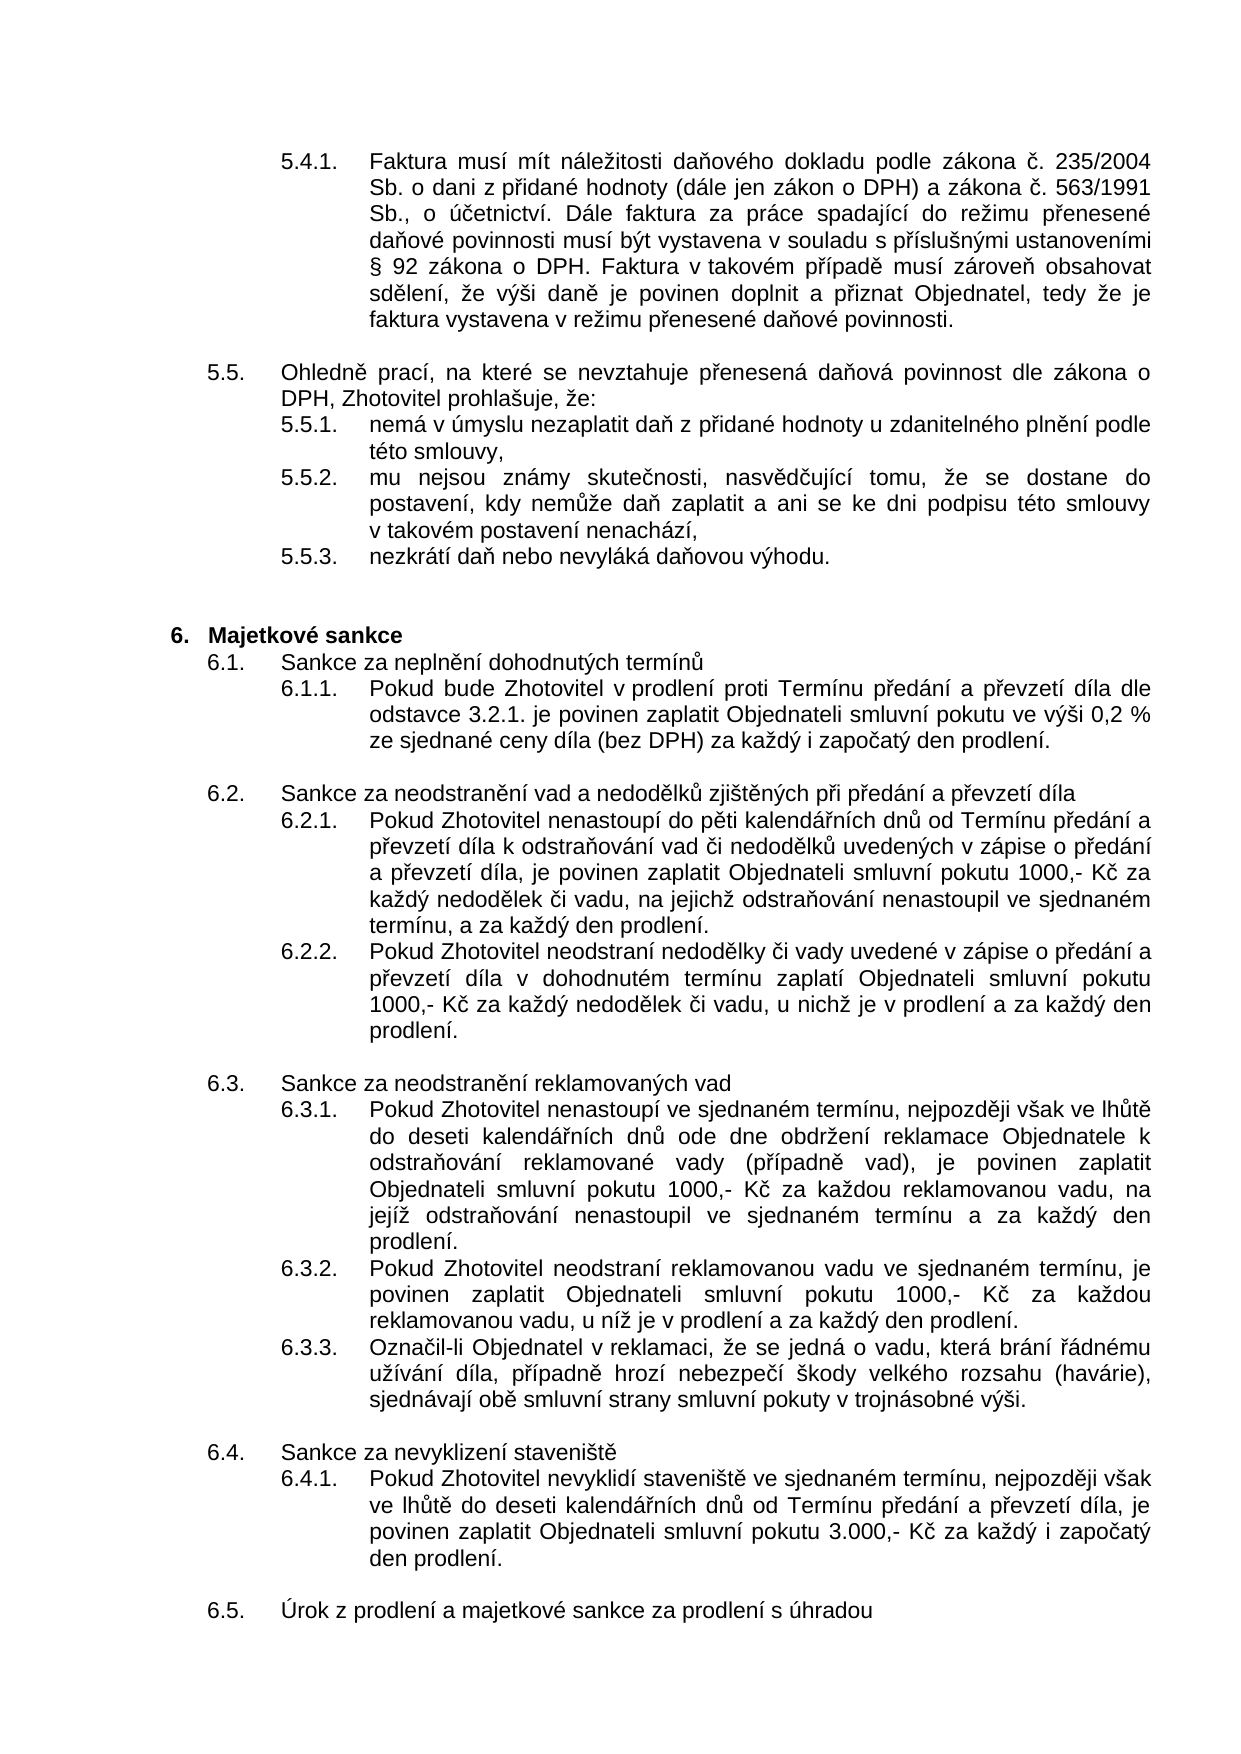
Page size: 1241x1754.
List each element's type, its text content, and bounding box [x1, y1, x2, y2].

list nemá v úmyslu nezaplatit daň z přidané hodnoty u zdanitelného plnění podle této smlouvy, [281, 411, 1152, 464]
list Pokud Zhotovitel nenastoupí ve sjednaném termínu, nejpozději však ve lhůtě do deseti kalendářních dnů ode dne obdržení reklamace Objednatele k odstraňování reklamované vady (případně vad), je povinen zaplatit Objednateli smluvní pokutu 1000,- Kč za každou reklamovanou vadu, na jejíž odstraňování nenastoupil ve sjednaném termínu a za každý den prodlení. [281, 1096, 1152, 1254]
list Pokud Zhotovitel neodstraní nedodělky či vady uvedené v zápise o předání a převzetí díla v dohodnutém termínu zaplatí Objednateli smluvní pokutu 1000,- Kč za každý nedodělek či vadu, u nichž je v prodlení a za každý den prodlení. [281, 938, 1152, 1044]
list Označil-li Objednatel v reklamaci, že se jedná o vadu, která brání řádnému užívání díla, případně hrozí nebezpečí škody velkého rozsahu (havárie), sjednávají obě smluvní strany smluvní pokuty v trojnásobné výši. [281, 1334, 1152, 1413]
list Pokud Zhotovitel nevyklidí staveniště ve sjednaném termínu, nejpozději však ve lhůtě do deseti kalendářních dnů od Termínu předání a převzetí díla, je povinen zaplatit Objednateli smluvní pokutu 3.000,- Kč za každý i započatý den prodlení. [281, 1465, 1152, 1571]
list nezkrátí daň nebo nevyláká daňovou výhodu. [281, 543, 1152, 569]
list Pokud Zhotovitel neodstraní reklamovanou vadu ve sjednaném termínu, je povinen zaplatit Objednateli smluvní pokutu 1000,- Kč za každou reklamovanou vadu, u níž je v prodlení a za každý den prodlení. [281, 1254, 1152, 1334]
list Majetkové sankce [170, 622, 1152, 648]
list mu nejsou známy skutečnosti, nasvědčující tomu, že se dostane do postavení, kdy nemůže daň zaplatit a ani se ke dni podpisu této smlouvy v takovém postavení nenachází, [281, 464, 1152, 543]
list Sankce za neplnění dohodnutých termínů [207, 648, 1152, 675]
list Ohledně prací, na které se nevztahuje přenesená daňová povinnost dle zákona o DPH, Zhotovitel prohlašuje, že: [207, 358, 1152, 411]
list Sankce za neodstranění vad a nedodělků zjištěných při předání a převzetí díla [207, 780, 1152, 807]
list Pokud Zhotovitel nenastoupí do pěti kalendářních dnů od Termínu předání a převzetí díla k odstraňování vad či nedodělků uvedených v zápise o předání a převzetí díla, je povinen zaplatit Objednateli smluvní pokutu 1000,- Kč za každý nedodělek či vadu, na jejichž odstraňování nenastoupil ve sjednaném termínu, a za každý den prodlení. [281, 807, 1152, 938]
list Sankce za neodstranění reklamovaných vad [207, 1070, 1152, 1096]
list Pokud bude Zhotovitel v prodlení proti Termínu předání a převzetí díla dle odstavce 3.2.1. je povinen zaplatit Objednateli smluvní pokutu ve výši 0,2 % ze sjednané ceny díla (bez DPH) za každý i započatý den prodlení. [281, 675, 1152, 754]
list Sankce za nevyklizení staveniště [207, 1439, 1152, 1465]
list Úrok z prodlení a majetkové sankce za prodlení s úhradou [207, 1597, 1152, 1623]
list Faktura musí mít náležitosti daňového dokladu podle zákona č. 235/2004 Sb. o dani z přidané hodnoty (dále jen zákon o DPH) a zákona č. 563/1991 Sb., o účetnictví. Dále faktura za práce spadající do režimu přenesené daňové povinnosti musí být vystavena v souladu s příslušnými ustanoveními § 92 zákona o DPH. Faktura v takovém případě musí zároveň obsahovat sdělení, že výši daně je povinen doplnit a přiznat Objednatel, tedy že je faktura vystavena v režimu přenesené daňové povinnosti. [281, 148, 1152, 332]
